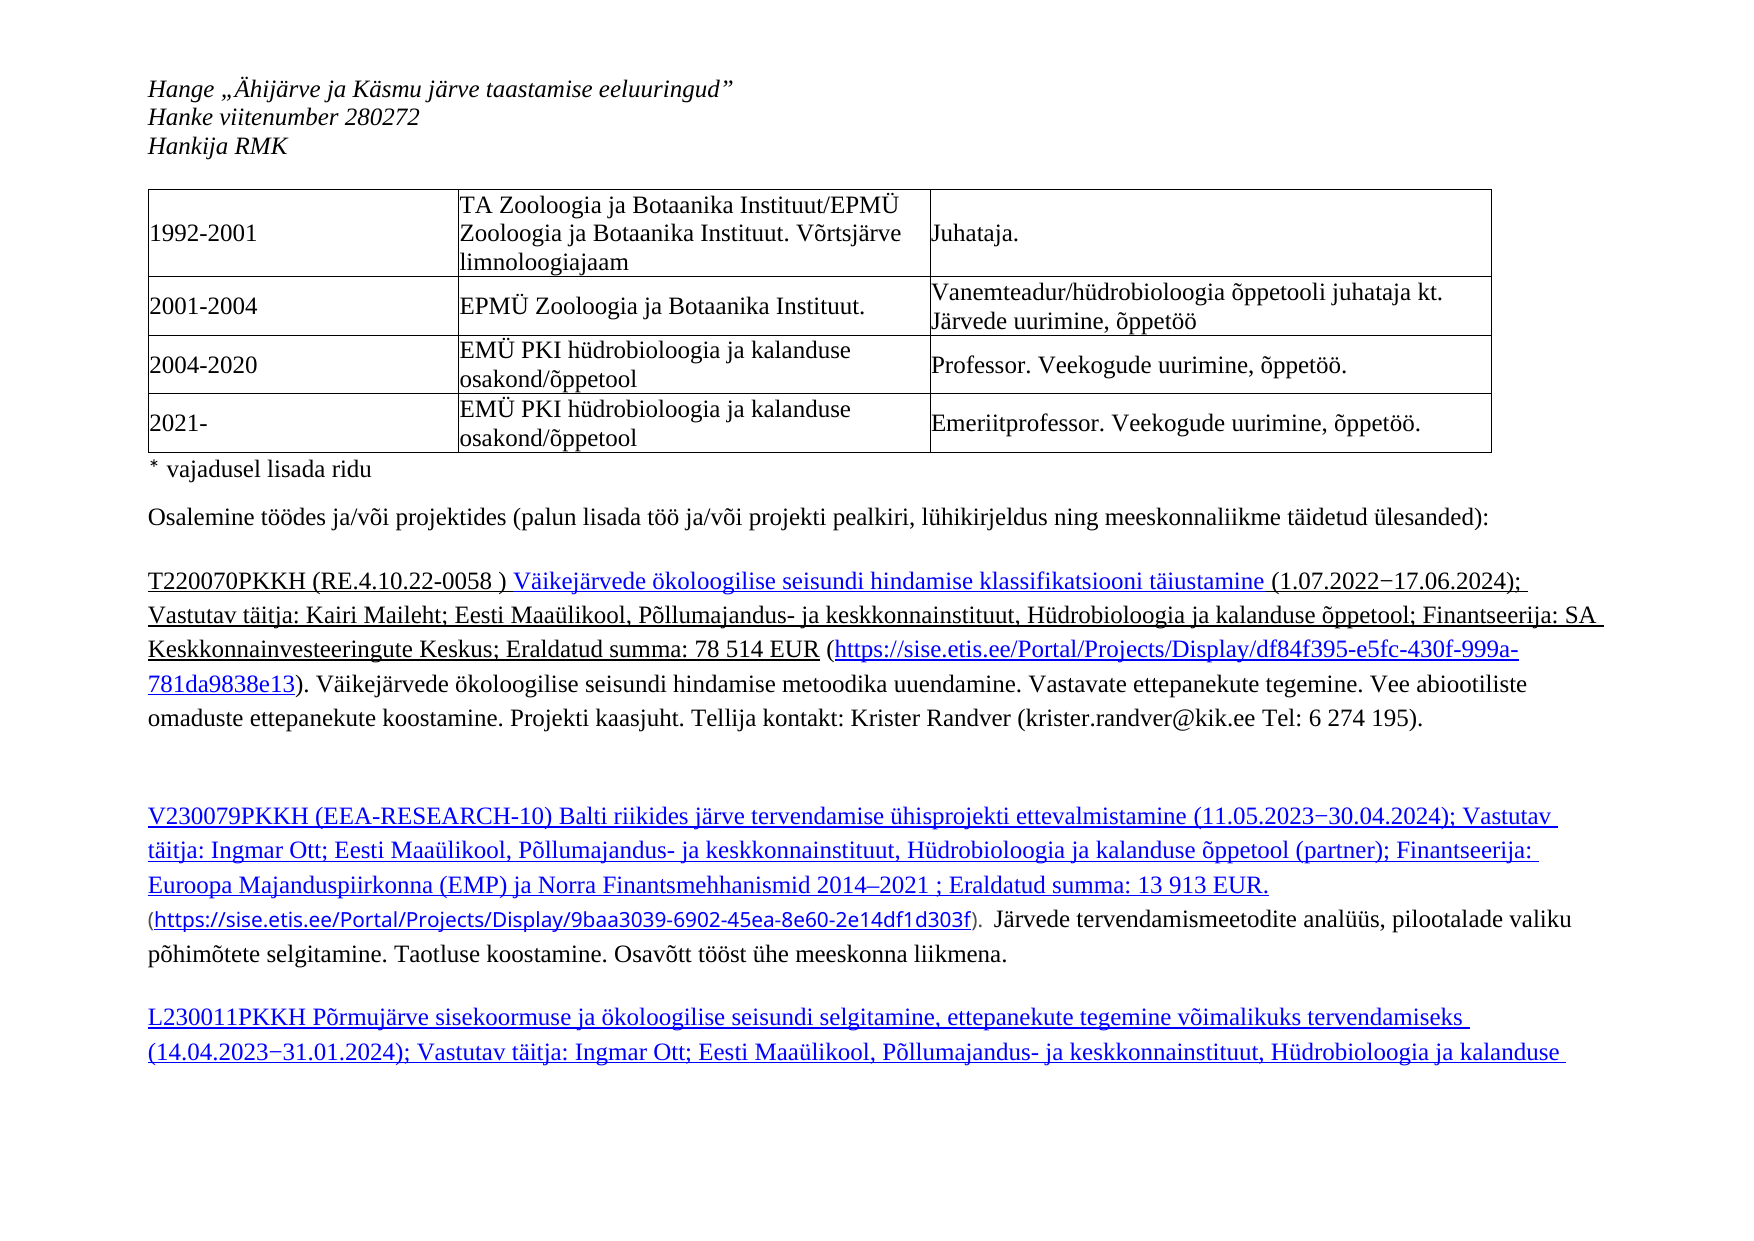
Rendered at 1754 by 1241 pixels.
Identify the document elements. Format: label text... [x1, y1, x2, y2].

table_cell Professor. Veekogude uurimine, õppetöö. [931, 336, 1491, 393]
text T220070PKKH (RE.4.10.22-0058 ) Väikejärvede ökoloogilise seisundi hindamise klassifikatsiooni täiustamine (1.07.2022−17.06.2024); Vastutav täitja: Kairi Maileht; Eesti Maaülikool, Põllumajandus- ja keskkonnainstituut, Hüdrobioloogia ja kalanduse õppetool; Finantseerija: SA Keskkonnainvesteeringute Keskus; Eraldatud summa: 78 514 EUR (https://sise.etis.ee/Portal/Projects/Display/df84f395-e5fc-430f-999a-781da9838e13). Väikejärvede ökoloogilise seisundi hindamise metoodika uuendamine. Vastavate ettepanekute tegemine. Vee abiootiliste omaduste ettepanekute koostamine. Projekti kaasjuht. Tellija kontakt: Krister Randver (krister.randver@kik.ee Tel: 6 274 195). [148, 560, 1606, 766]
text Osalemine töödes ja/või projektides (palun lisada töö ja/või projekti pealkiri, lühikirjeldus ning meeskonnaliikme täidetud ülesanded): [148, 502, 1606, 531]
table_cell 2001-2004 [149, 277, 458, 334]
table_cell Juhataja. [931, 190, 1491, 276]
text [148, 997, 1606, 1065]
table_cell Emeriitprofessor. Veekogude uurimine, õppetöö. [931, 394, 1491, 452]
table_cell EMÜ PKI hüdrobioloogia ja kalanduse osakond/õppetool [459, 336, 930, 393]
table_cell 2021- [149, 394, 458, 452]
table_cell 2004-2020 [149, 336, 458, 393]
table_cell EMÜ PKI hüdrobioloogia ja kalanduse osakond/õppetool [459, 394, 930, 452]
text * vajadusel lisada ridu [148, 453, 1606, 483]
table_cell Vanemteadur/hüdrobioloogia õppetooli juhataja kt. Järvede uurimine, õppetöö [931, 277, 1491, 334]
table_cell 1992-2001 [149, 190, 458, 276]
text V230079PKKH (EEA-RESEARCH-10) Balti riikides järve tervendamise ühisprojekti ettevalmistamine (11.05.2023−30.04.2024); Vastutav täitja: Ingmar Ott; Eesti Maaülikool, Põllumajandus- ja keskkonnainstituut, Hüdrobioloogia ja kalanduse õppetool (partner); Finantseerija: Euroopa Majanduspiirkonna (EMP) ja Norra Finantsmehhanismid 2014–2021 ; Eraldatud summa: 13 913 EUR. (https://sise.etis.ee/Portal/Projects/Display/9baa3039-6902-45ea-8e60-2e14df1d303f). Järvede tervendamismeetodite analüüs, pilootalade valiku põhimõtete selgitamine. Taotluse koostamine. Osavõtt tööst ühe meeskonna liikmena. [148, 796, 1606, 967]
table_cell EPMÜ Zooloogia ja Botaanika Instituut. [459, 277, 930, 334]
table_cell TA Zooloogia ja Botaanika Instituut/EPMÜ Zooloogia ja Botaanika Instituut. Võrtsjärve limnoloogiajaam [459, 190, 930, 276]
